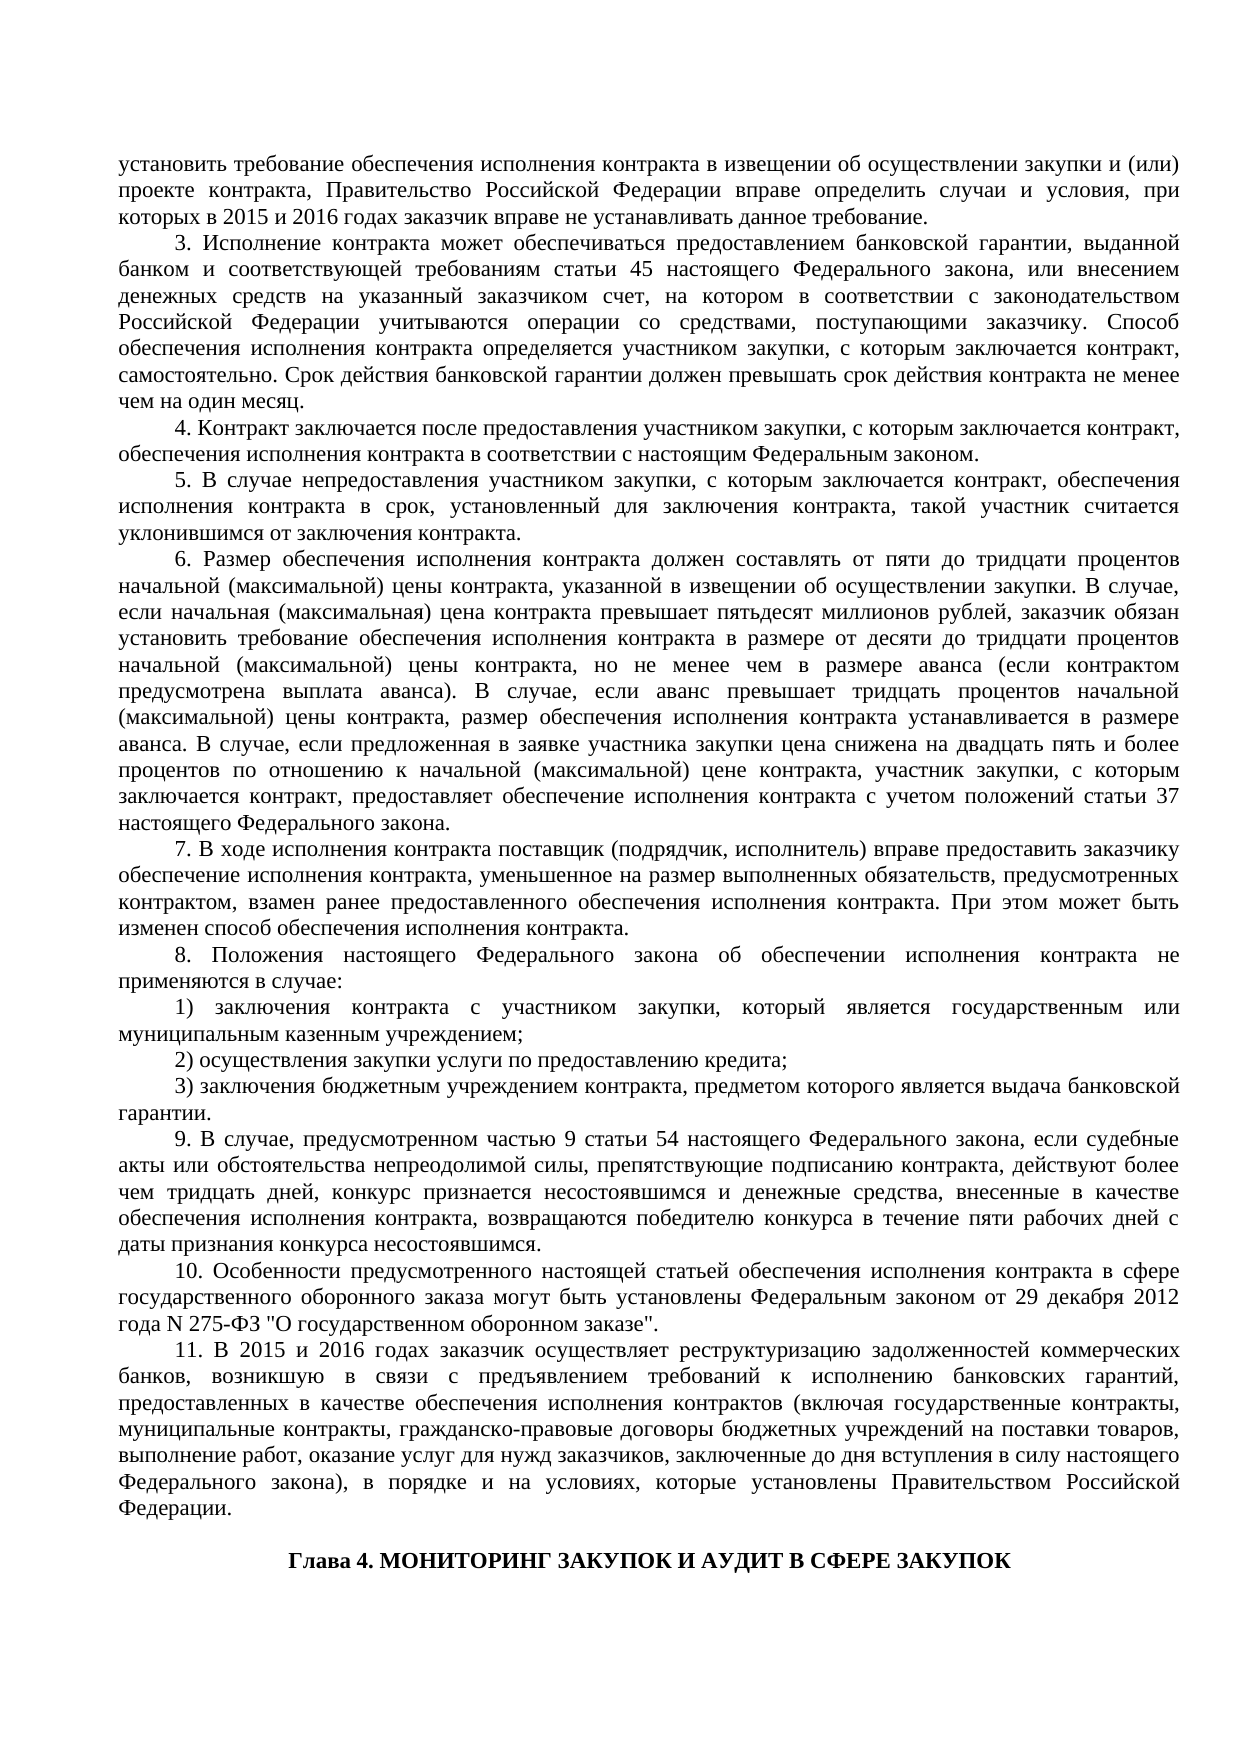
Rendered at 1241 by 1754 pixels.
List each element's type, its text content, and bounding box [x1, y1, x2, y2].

text 10. Особенности предусмотренного настоящей статьей обеспечения исполнения контракта в сфере государственного оборонного заказа могут быть установлены Федеральным законом от 29 декабря 2012 года N 275-ФЗ "О государственном оборонном заказе". [118, 1257, 1181, 1336]
text 8. Положения настоящего Федерального закона об обеспечении исполнения контракта не применяются в случае: [118, 941, 1181, 993]
text 1) заключения контракта с участником закупки, который является государственным или муниципальным казенным учреждением; [118, 993, 1181, 1046]
text 2) осуществления закупки услуги по предоставлению кредита; [118, 1046, 1181, 1072]
text 4. Контракт заключается после предоставления участником закупки, с которым заключается контракт, обеспечения исполнения контракта в соответствии с настоящим Федеральным законом. [118, 413, 1181, 466]
text 7. В ходе исполнения контракта поставщик (подрядчик, исполнитель) вправе предоставить заказчику обеспечение исполнения контракта, уменьшенное на размер выполненных обязательств, предусмотренных контрактом, взамен ранее предоставленного обеспечения исполнения контракта. При этом может быть изменен способ обеспечения исполнения контракта. [118, 835, 1181, 941]
text 9. В случае, предусмотренном частью 9 статьи 54 настоящего Федерального закона, если судебные акты или обстоятельства непреодолимой силы, препятствующие подписанию контракта, действуют более чем тридцать дней, конкурс признается несостоявшимся и денежные средства, внесенные в качестве обеспечения исполнения контракта, возвращаются победителю конкурса в течение пяти рабочих дней с даты признания конкурса несостоявшимся. [118, 1125, 1181, 1257]
text 3. Исполнение контракта может обеспечиваться предоставлением банковской гарантии, выданной банком и соответствующей требованиям статьи 45 настоящего Федерального закона, или внесением денежных средств на указанный заказчиком счет, на котором в соответствии с законодательством Российской Федерации учитываются операции со средствами, поступающими заказчику. Способ обеспечения исполнения контракта определяется участником закупки, с которым заключается контракт, самостоятельно. Срок действия банковской гарантии должен превышать срок действия контракта не менее чем на один месяц. [118, 229, 1181, 413]
text 6. Размер обеспечения исполнения контракта должен составлять от пяти до тридцати процентов начальной (максимальной) цены контракта, указанной в извещении об осуществлении закупки. В случае, если начальная (максимальная) цена контракта превышает пятьдесят миллионов рублей, заказчик обязан установить требование обеспечения исполнения контракта в размере от десяти до тридцати процентов начальной (максимальной) цены контракта, но не менее чем в размере аванса (если контрактом предусмотрена выплата аванса). В случае, если аванс превышает тридцать процентов начальной (максимальной) цены контракта, размер обеспечения исполнения контракта устанавливается в размере аванса. В случае, если предложенная в заявке участника закупки цена снижена на двадцать пять и более процентов по отношению к начальной (максимальной) цене контракта, участник закупки, с которым заключается контракт, предоставляет обеспечение исполнения контракта с учетом положений статьи 37 настоящего Федерального закона. [118, 545, 1181, 835]
text 11. В 2015 и 2016 годах заказчик осуществляет реструктуризацию задолженностей коммерческих банков, возникшую в связи с предъявлением требований к исполнению банковских гарантий, предоставленных в качестве обеспечения исполнения контрактов (включая государственные контракты, муниципальные контракты, гражданско-правовые договоры бюджетных учреждений на поставки товаров, выполнение работ, оказание услуг для нужд заказчиков, заключенные до дня вступления в силу настоящего Федерального закона), в порядке и на условиях, которые установлены Правительством Российской Федерации. [118, 1336, 1181, 1520]
text 5. В случае непредоставления участником закупки, с которым заключается контракт, обеспечения исполнения контракта в срок, установленный для заключения контракта, такой участник считается уклонившимся от заключения контракта. [118, 466, 1181, 545]
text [118, 150, 1181, 229]
title Глава 4. МОНИТОРИНГ ЗАКУПОК И АУДИТ В СФЕРЕ ЗАКУПОК [118, 1547, 1181, 1573]
text 3) заключения бюджетным учреждением контракта, предметом которого является выдача банковской гарантии. [118, 1072, 1181, 1125]
